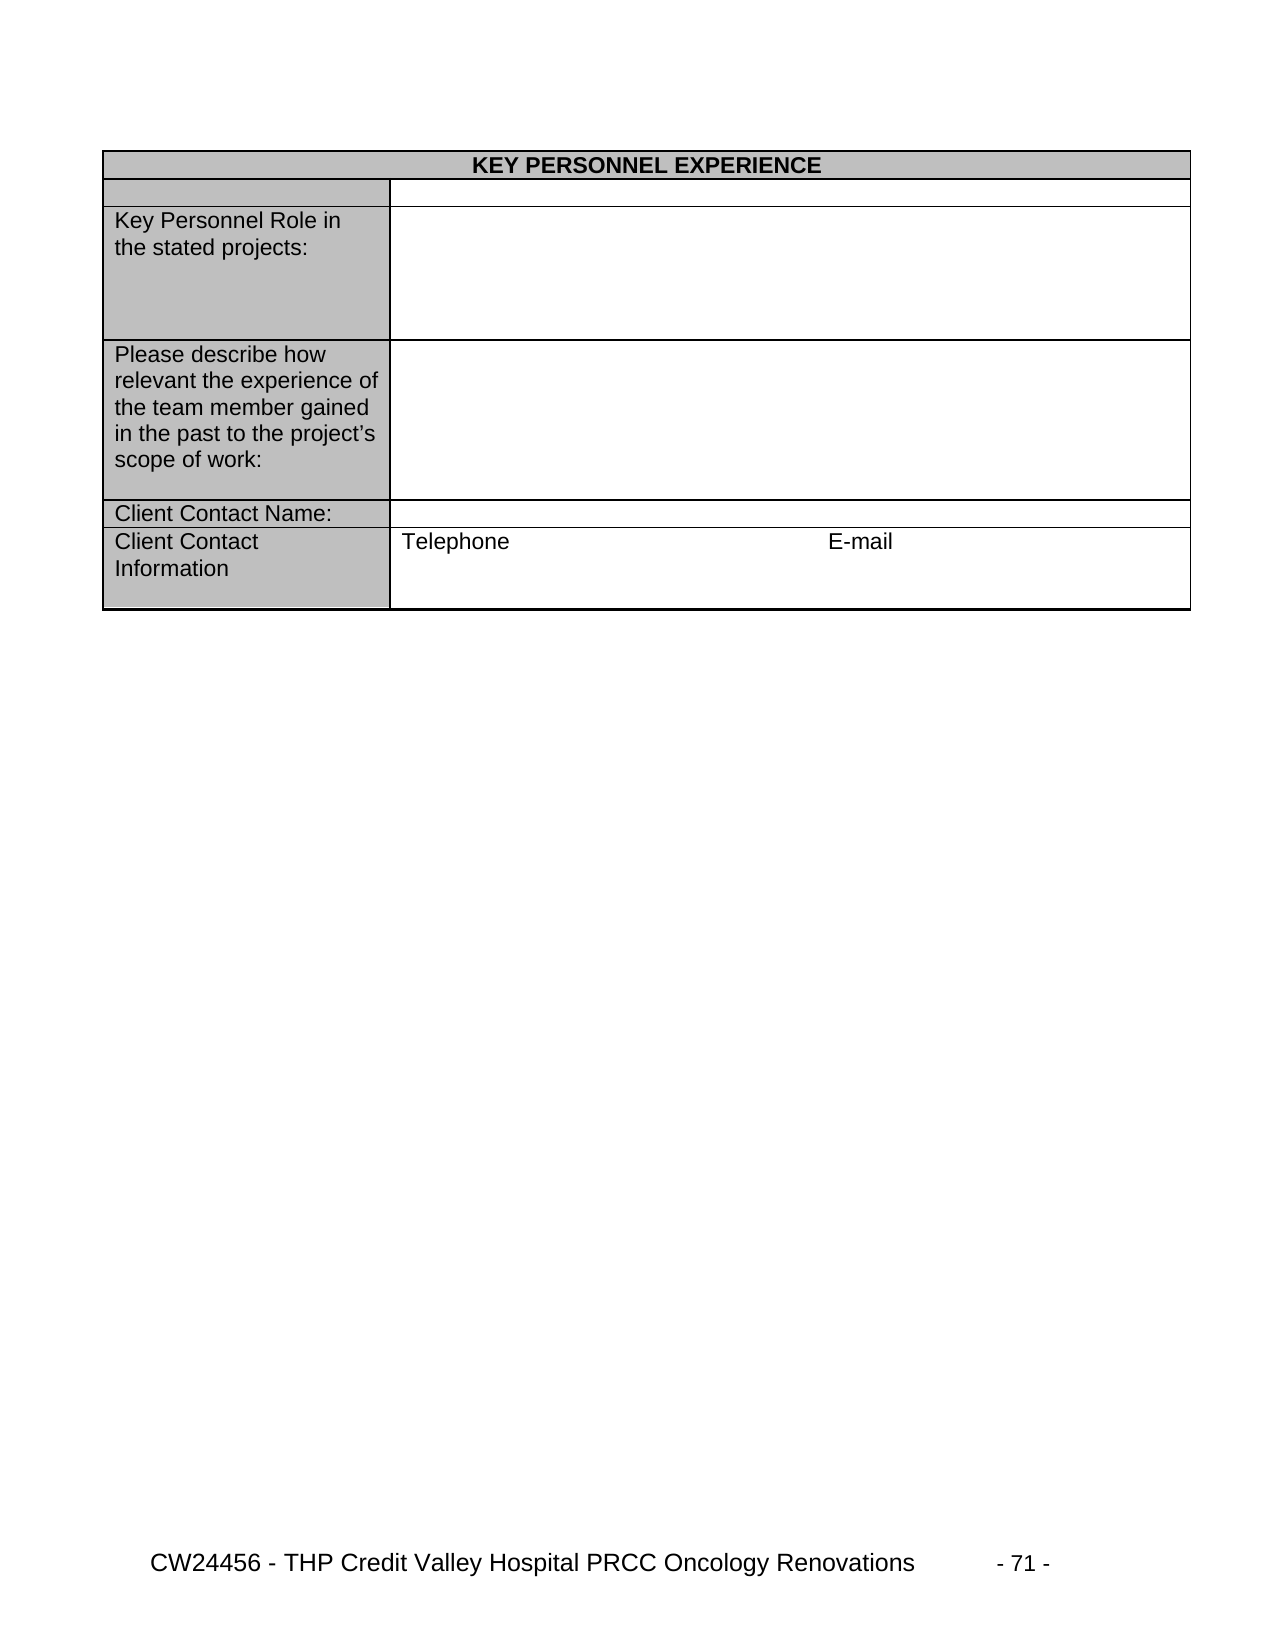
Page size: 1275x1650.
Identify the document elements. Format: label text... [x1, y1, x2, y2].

table_cell [391, 180, 1190, 206]
table_cell [391, 207, 1190, 339]
table_cell Key Personnel Role in the stated projects: [104, 207, 389, 339]
table_cell Client Contact Name: [104, 501, 389, 527]
table_cell [391, 341, 1190, 499]
table_cell Telephone E-mail [391, 528, 1190, 607]
table_cell Please describe how relevant the experience of the team member gained in the past to the project’s scope of work: [104, 341, 389, 499]
table_header KEY PERSONNEL EXPERIENCE [104, 152, 1190, 178]
table_cell [391, 501, 1190, 527]
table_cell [104, 180, 389, 206]
table_cell Client Contact Information [104, 528, 389, 607]
